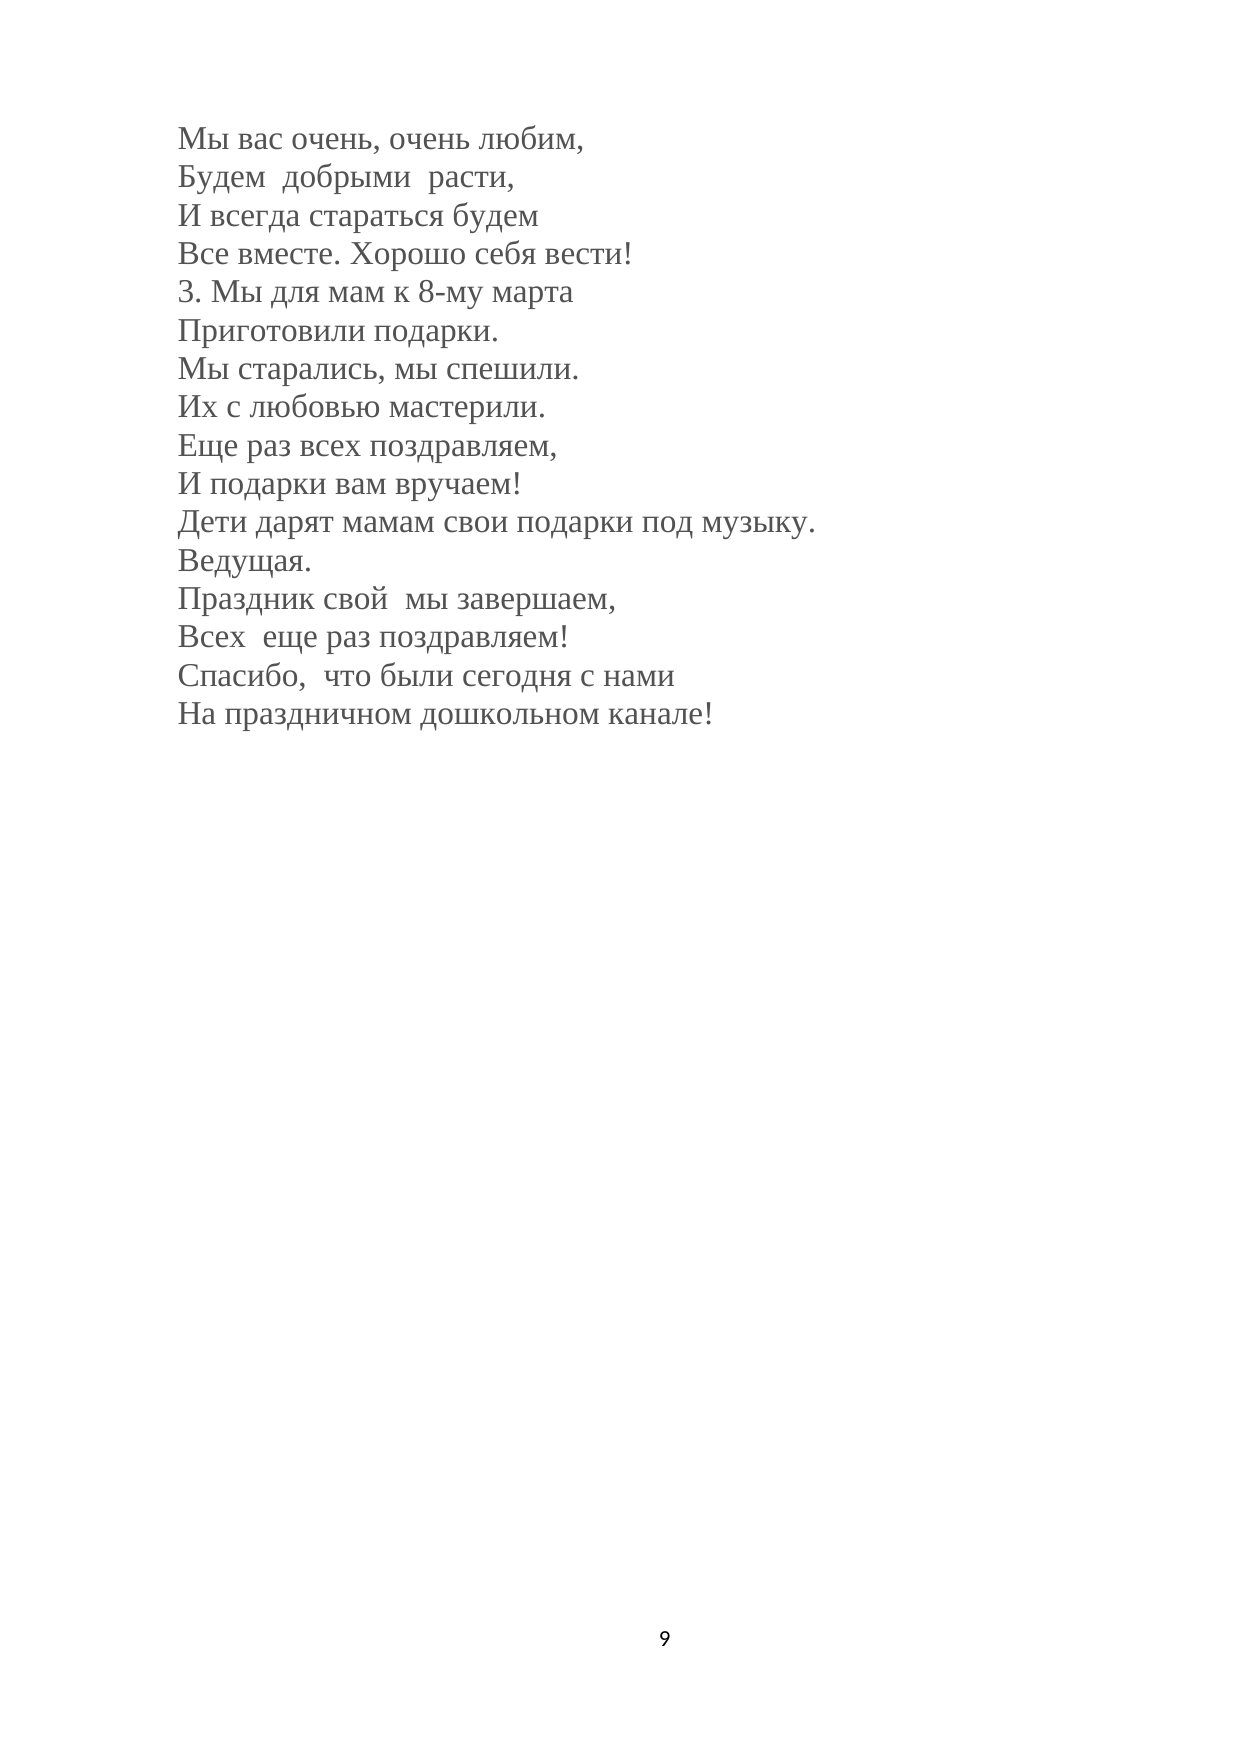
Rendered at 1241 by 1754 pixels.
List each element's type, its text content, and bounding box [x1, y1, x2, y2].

text Будем добрыми расти, [177, 156, 1152, 195]
text Мы старались, мы спешили. [177, 348, 1152, 386]
text Все вместе. Хорошо себя вести! [177, 233, 1152, 271]
text Еще раз всех поздравляем, [177, 425, 1152, 463]
text 3. Мы для мам к 8-му марта [177, 271, 1152, 310]
text Ведущая. [177, 540, 1152, 578]
text И всегда стараться будем [177, 195, 1152, 233]
text И подарки вам вручаем! [177, 463, 1152, 501]
text Спасибо, что были сегодня с нами [177, 655, 1152, 693]
text Праздник свой мы завершаем, [177, 578, 1152, 616]
text Мы вас очень, очень любим, [177, 118, 1152, 156]
text На праздничном дошкольном канале! [177, 693, 1152, 731]
text Всех еще раз поздравляем! [177, 616, 1152, 655]
text Их с любовью мастерили. [177, 386, 1152, 425]
text Приготовили подарки. [177, 310, 1152, 348]
text Дети дарят мамам свои подарки под музыку. [177, 501, 1152, 540]
